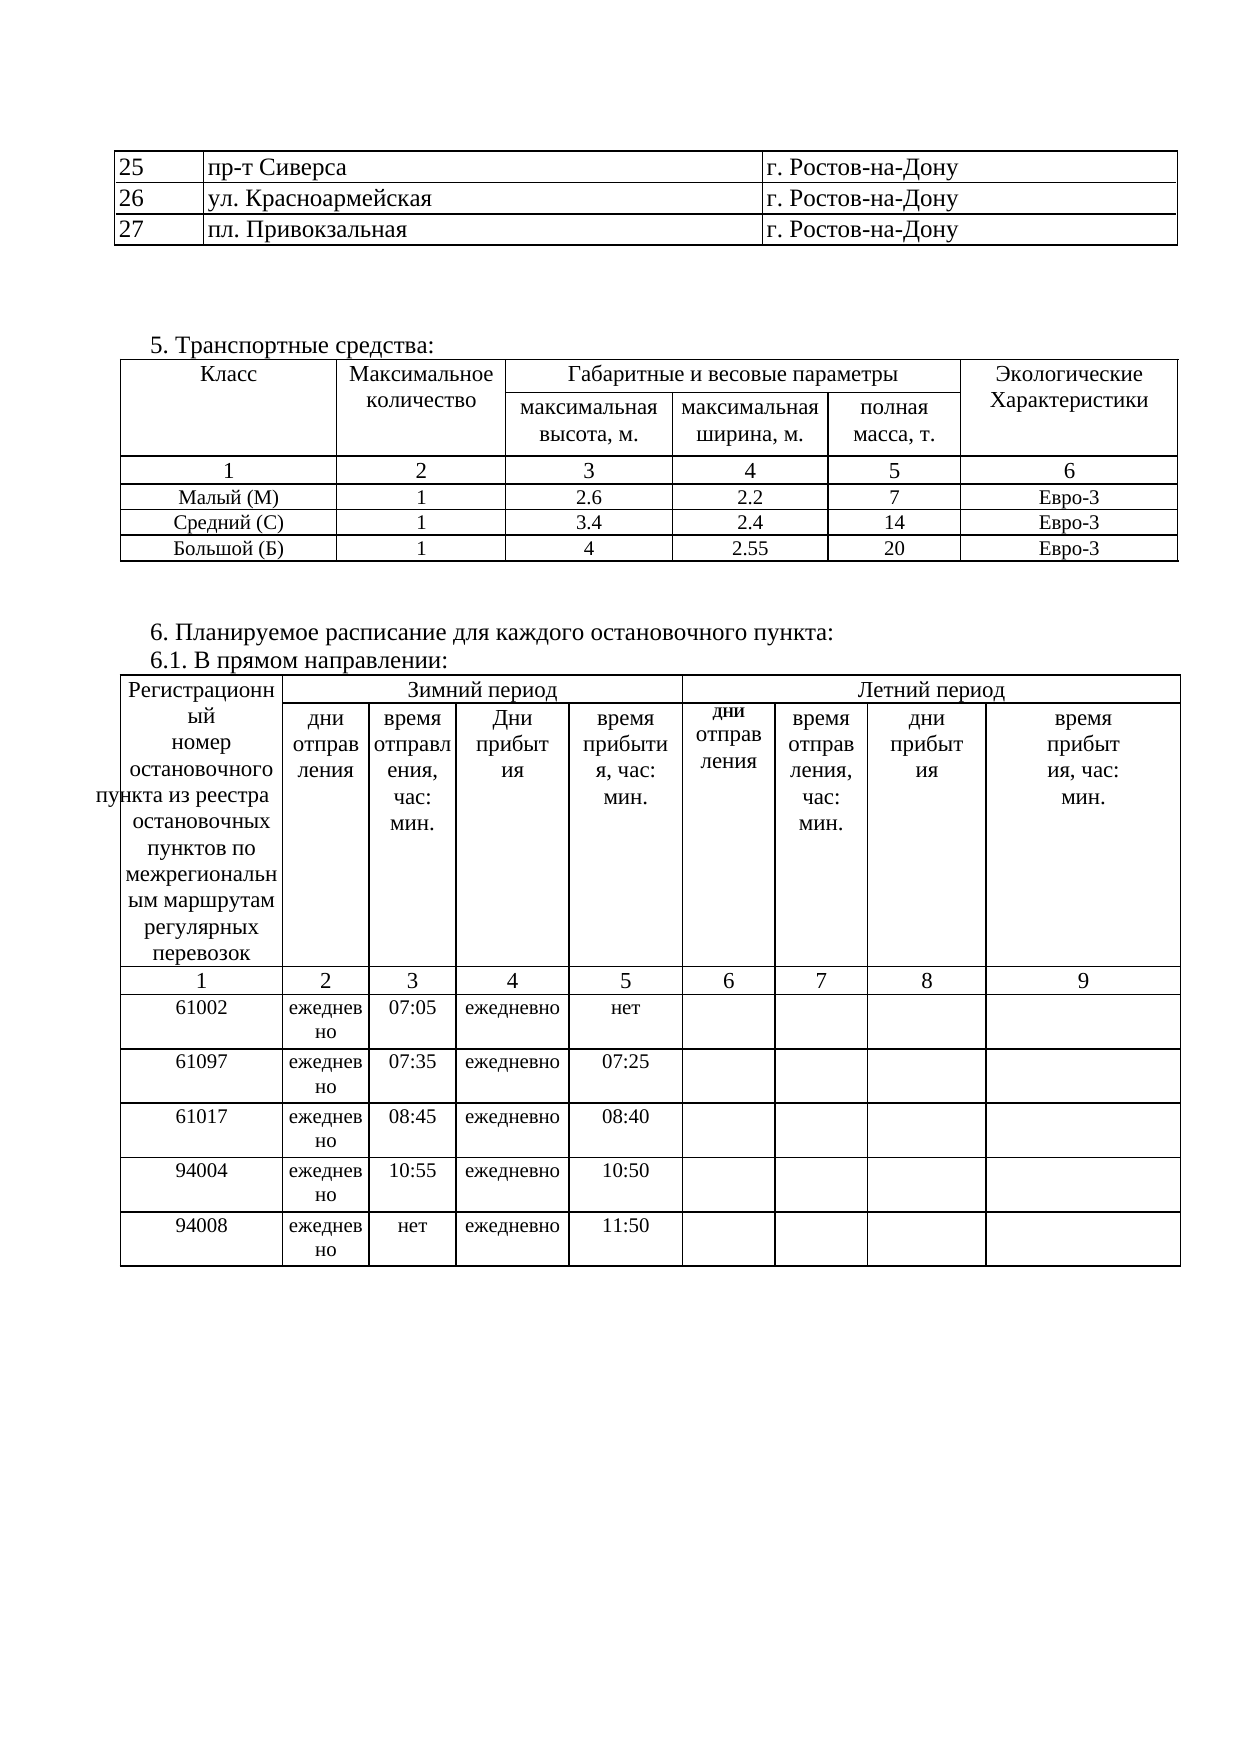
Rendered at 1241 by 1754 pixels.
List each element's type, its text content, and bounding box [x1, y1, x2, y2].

table_cell 10:55 [370, 1158, 455, 1211]
table_cell максимальная высота, м. [506, 393, 672, 455]
table_cell [683, 1213, 774, 1265]
text 5. Транспортные средства: [150, 330, 1090, 358]
table_cell нет [370, 1213, 455, 1265]
table_cell 3 [506, 457, 672, 483]
table_cell 1 [337, 510, 505, 534]
table_cell 4 [506, 536, 672, 560]
table_cell максимальная ширина, м. [673, 393, 827, 455]
table_cell 6 [683, 967, 774, 993]
table_cell 94008 [121, 1213, 282, 1265]
table_cell [868, 1104, 985, 1157]
table_cell 10:50 [570, 1158, 682, 1211]
table_cell г. Ростов-на-Дону [763, 152, 1177, 181]
table_cell 07:35 [370, 1050, 455, 1102]
text 6. Планируемое расписание для каждого остановочного пункта: [150, 617, 1090, 645]
table_cell 8 [868, 967, 985, 993]
table_cell 9 [987, 967, 1180, 993]
table_cell 08:45 [370, 1104, 455, 1157]
table_cell 61002 [121, 995, 282, 1048]
table_cell Средний (С) [121, 510, 336, 534]
table_cell ежедневно [283, 1158, 368, 1211]
table_cell Малый (М) [121, 485, 336, 509]
table_cell ежедневно [457, 995, 568, 1048]
table_cell 14 [829, 510, 960, 534]
table_header Максимальное количество [337, 360, 505, 455]
table_cell г. Ростов-на-Дону [763, 213, 1177, 244]
table_cell 3.4 [506, 510, 672, 534]
table_cell 20 [829, 536, 960, 560]
table_cell [683, 995, 774, 1048]
table_cell 26 [115, 183, 203, 213]
table_cell 2.6 [506, 485, 672, 509]
table_cell 1 [121, 967, 282, 993]
table_cell ДНИ отправ ления [683, 704, 774, 966]
table_cell [868, 1213, 985, 1265]
table_cell ежедневно [457, 1050, 568, 1102]
table_cell 2 [337, 457, 505, 483]
table_cell ежедневно [283, 1050, 368, 1102]
table_cell [987, 1104, 1180, 1157]
table_cell полная масса, т. [829, 393, 960, 455]
table_cell ул. Красноармейская [204, 183, 762, 213]
table_cell 2.4 [673, 510, 827, 534]
table_cell Большой (Б) [121, 536, 336, 560]
table_cell 61097 [121, 1050, 282, 1102]
table_cell 07:25 [570, 1050, 682, 1102]
table_cell 94004 [121, 1158, 282, 1211]
table_cell пр-т Сиверса [204, 152, 762, 181]
table_cell 1 [337, 536, 505, 560]
table_cell 2 [283, 967, 368, 993]
table_cell 1 [121, 457, 336, 483]
table_cell ежедневно [457, 1104, 568, 1157]
table_cell ежедневно [283, 995, 368, 1048]
table_cell 4 [457, 967, 568, 993]
table_cell [776, 1213, 867, 1265]
table_cell 5 [570, 967, 682, 993]
table_cell время отправ ления, час: мин. [776, 704, 867, 966]
table_cell 08:40 [570, 1104, 682, 1157]
table_cell 7 [776, 967, 867, 993]
table_cell дни прибыт ия [868, 704, 985, 966]
table_cell [776, 995, 867, 1048]
table_cell 2.2 [673, 485, 827, 509]
table_cell [868, 1158, 985, 1211]
table_cell [987, 1050, 1180, 1102]
table_cell [868, 1050, 985, 1102]
table_cell 61017 [121, 1104, 282, 1157]
table_cell [776, 1158, 867, 1211]
table_cell пл. Привокзальная [204, 215, 762, 244]
table_header Регистрационный номер остановочного пункта из реестра остановочных пунктов по межрегиональным маршрутам регулярных перевозок [121, 676, 282, 966]
table_cell ежедневно [457, 1213, 568, 1265]
table_cell [868, 995, 985, 1048]
table_cell 7 [829, 485, 960, 509]
table_cell время прибыт ия, час: мин. [987, 704, 1180, 966]
table_header Летний период [683, 676, 1180, 702]
table_cell ежедневно [457, 1158, 568, 1211]
table_cell [776, 1104, 867, 1157]
table_cell ежедневно [283, 1213, 368, 1265]
text 6.1. В прямом направлении: [150, 645, 1090, 674]
table_cell [683, 1050, 774, 1102]
table_cell 25 [115, 152, 203, 181]
table_header Класс [121, 360, 336, 455]
table_cell 3 [370, 967, 455, 993]
table_cell Дни прибыт ия [457, 704, 568, 966]
table_cell [987, 1213, 1180, 1265]
table_cell Евро-3 [961, 510, 1177, 534]
table_cell 1 [337, 485, 505, 509]
table_cell [987, 1158, 1180, 1211]
table_header Экологические Характеристики [961, 360, 1177, 455]
table_cell г. Ростов-на-Дону [763, 181, 1177, 213]
table_cell 5 [829, 457, 960, 483]
table_cell Евро-3 [961, 536, 1177, 560]
table_cell ежедневно [283, 1104, 368, 1157]
table_cell время отправл ения, час: мин. [370, 704, 455, 966]
table_cell 27 [115, 214, 203, 244]
table_cell дни отправ ления [283, 704, 368, 966]
table_header Зимний период [283, 676, 682, 702]
table_cell [987, 995, 1180, 1048]
table_cell 07:05 [370, 995, 455, 1048]
table_cell 4 [673, 457, 827, 483]
table_cell [683, 1104, 774, 1157]
table_cell [776, 1050, 867, 1102]
table_cell [683, 1158, 774, 1211]
table_cell Евро-3 [961, 485, 1177, 509]
table_cell время прибыти я, час: мин. [570, 704, 682, 966]
table_cell 6 [961, 457, 1177, 483]
table_header Габаритные и весовые параметры [506, 360, 960, 392]
table_cell 2.55 [673, 536, 827, 560]
table_cell 11:50 [570, 1213, 682, 1265]
table_cell нет [570, 995, 682, 1048]
